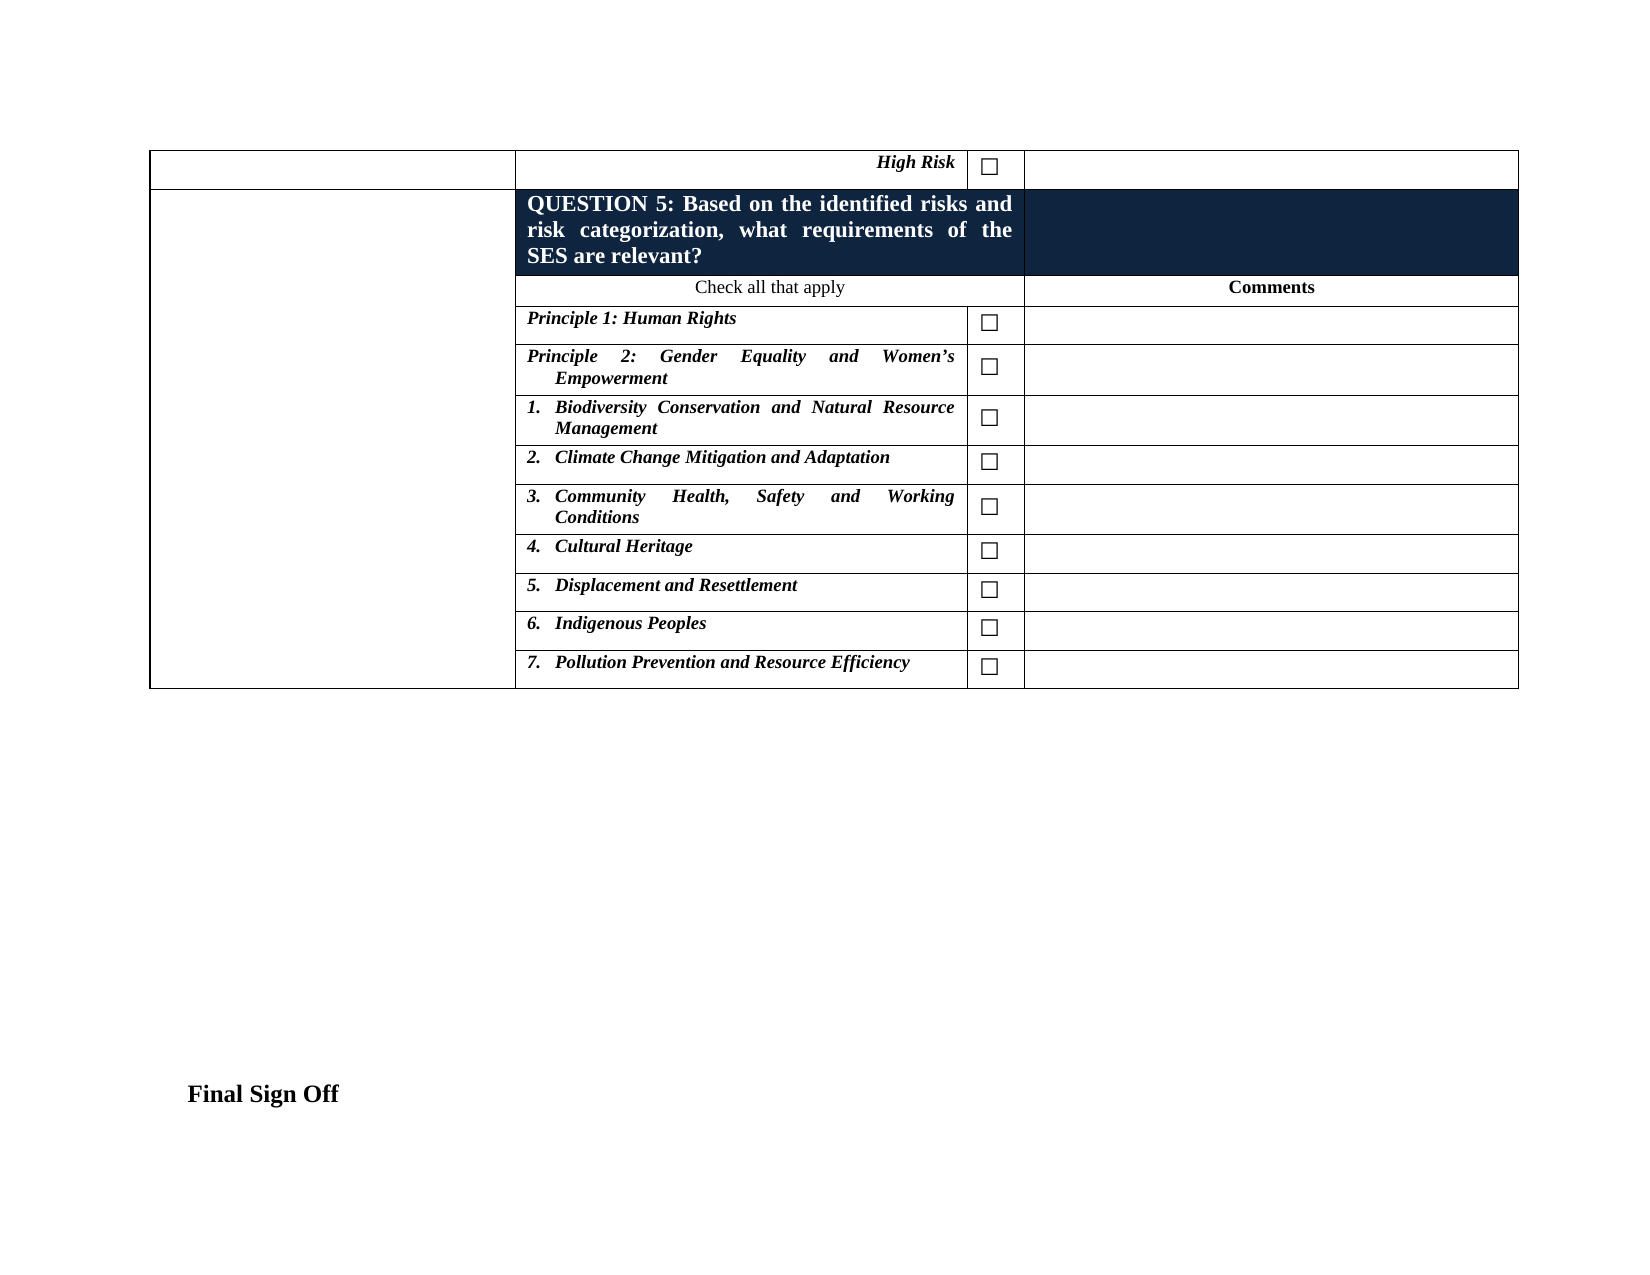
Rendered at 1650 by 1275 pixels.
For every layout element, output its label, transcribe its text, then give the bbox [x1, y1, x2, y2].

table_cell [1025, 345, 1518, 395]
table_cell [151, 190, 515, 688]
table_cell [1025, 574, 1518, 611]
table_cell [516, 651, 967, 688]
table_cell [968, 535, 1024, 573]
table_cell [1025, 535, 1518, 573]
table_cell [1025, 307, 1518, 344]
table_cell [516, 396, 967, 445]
text Final Sign Off [187, 1079, 1500, 1107]
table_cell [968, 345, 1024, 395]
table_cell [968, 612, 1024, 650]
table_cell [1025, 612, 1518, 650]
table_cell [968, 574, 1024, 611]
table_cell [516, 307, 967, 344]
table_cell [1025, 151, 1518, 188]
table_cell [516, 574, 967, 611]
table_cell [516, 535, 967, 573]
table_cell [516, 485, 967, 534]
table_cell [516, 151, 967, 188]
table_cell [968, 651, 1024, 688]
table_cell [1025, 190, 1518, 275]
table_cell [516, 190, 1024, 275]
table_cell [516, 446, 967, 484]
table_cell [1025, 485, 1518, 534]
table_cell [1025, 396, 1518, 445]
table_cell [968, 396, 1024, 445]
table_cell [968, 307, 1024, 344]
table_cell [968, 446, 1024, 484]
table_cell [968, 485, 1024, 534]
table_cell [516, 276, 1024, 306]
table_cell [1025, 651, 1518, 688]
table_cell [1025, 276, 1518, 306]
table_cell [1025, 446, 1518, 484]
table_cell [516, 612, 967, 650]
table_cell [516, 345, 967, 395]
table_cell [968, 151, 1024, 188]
